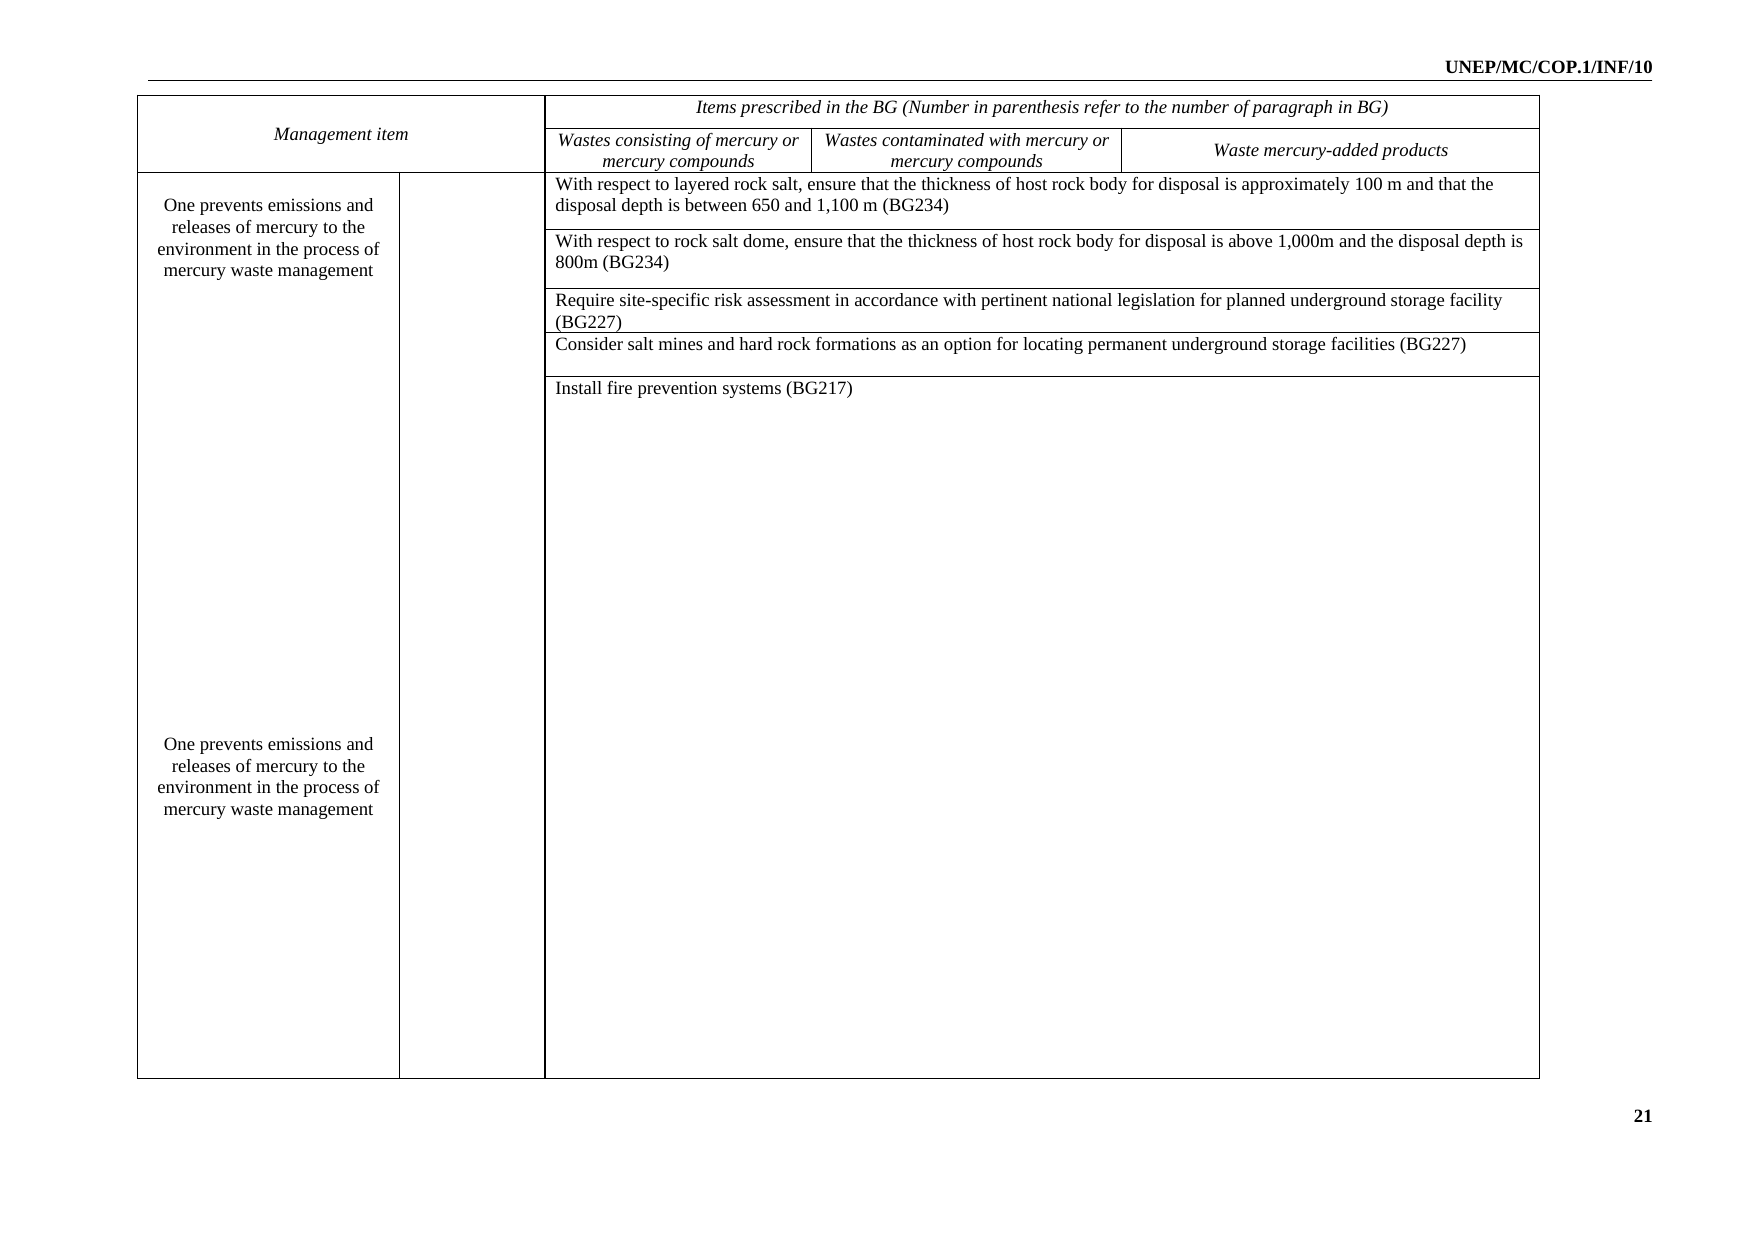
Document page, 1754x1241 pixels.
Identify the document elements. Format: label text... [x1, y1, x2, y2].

table_cell Waste mercury-added products [1122, 129, 1539, 172]
table_cell With respect to rock salt dome, ensure that the thickness of host rock body for disposal is above 1,000m and the disposal depth is 800m (BG234) [546, 230, 1539, 288]
table_header Management item [138, 96, 544, 172]
table_cell With respect to layered rock salt, ensure that the thickness of host rock body for disposal is approximately 100 m and that the disposal depth is between 650 and 1,100 m (BG234) [546, 173, 1539, 229]
table_cell Wastes contaminated with mercury or mercury compounds [812, 129, 1121, 172]
table_cell Install fire prevention systems (BG217) [546, 377, 1539, 1078]
table_cell Consider salt mines and hard rock formations as an option for locating permanent underground storage facilities (BG227) [546, 333, 1539, 376]
table_header Items prescribed in the BG (Number in parenthesis refer to the number of paragraph in BG) [546, 96, 1539, 127]
table_cell Require site-specific risk assessment in accordance with pertinent national legislation for planned underground storage facility (BG227) [546, 289, 1539, 332]
table_cell Wastes consisting of mercury or mercury compounds [546, 129, 811, 172]
